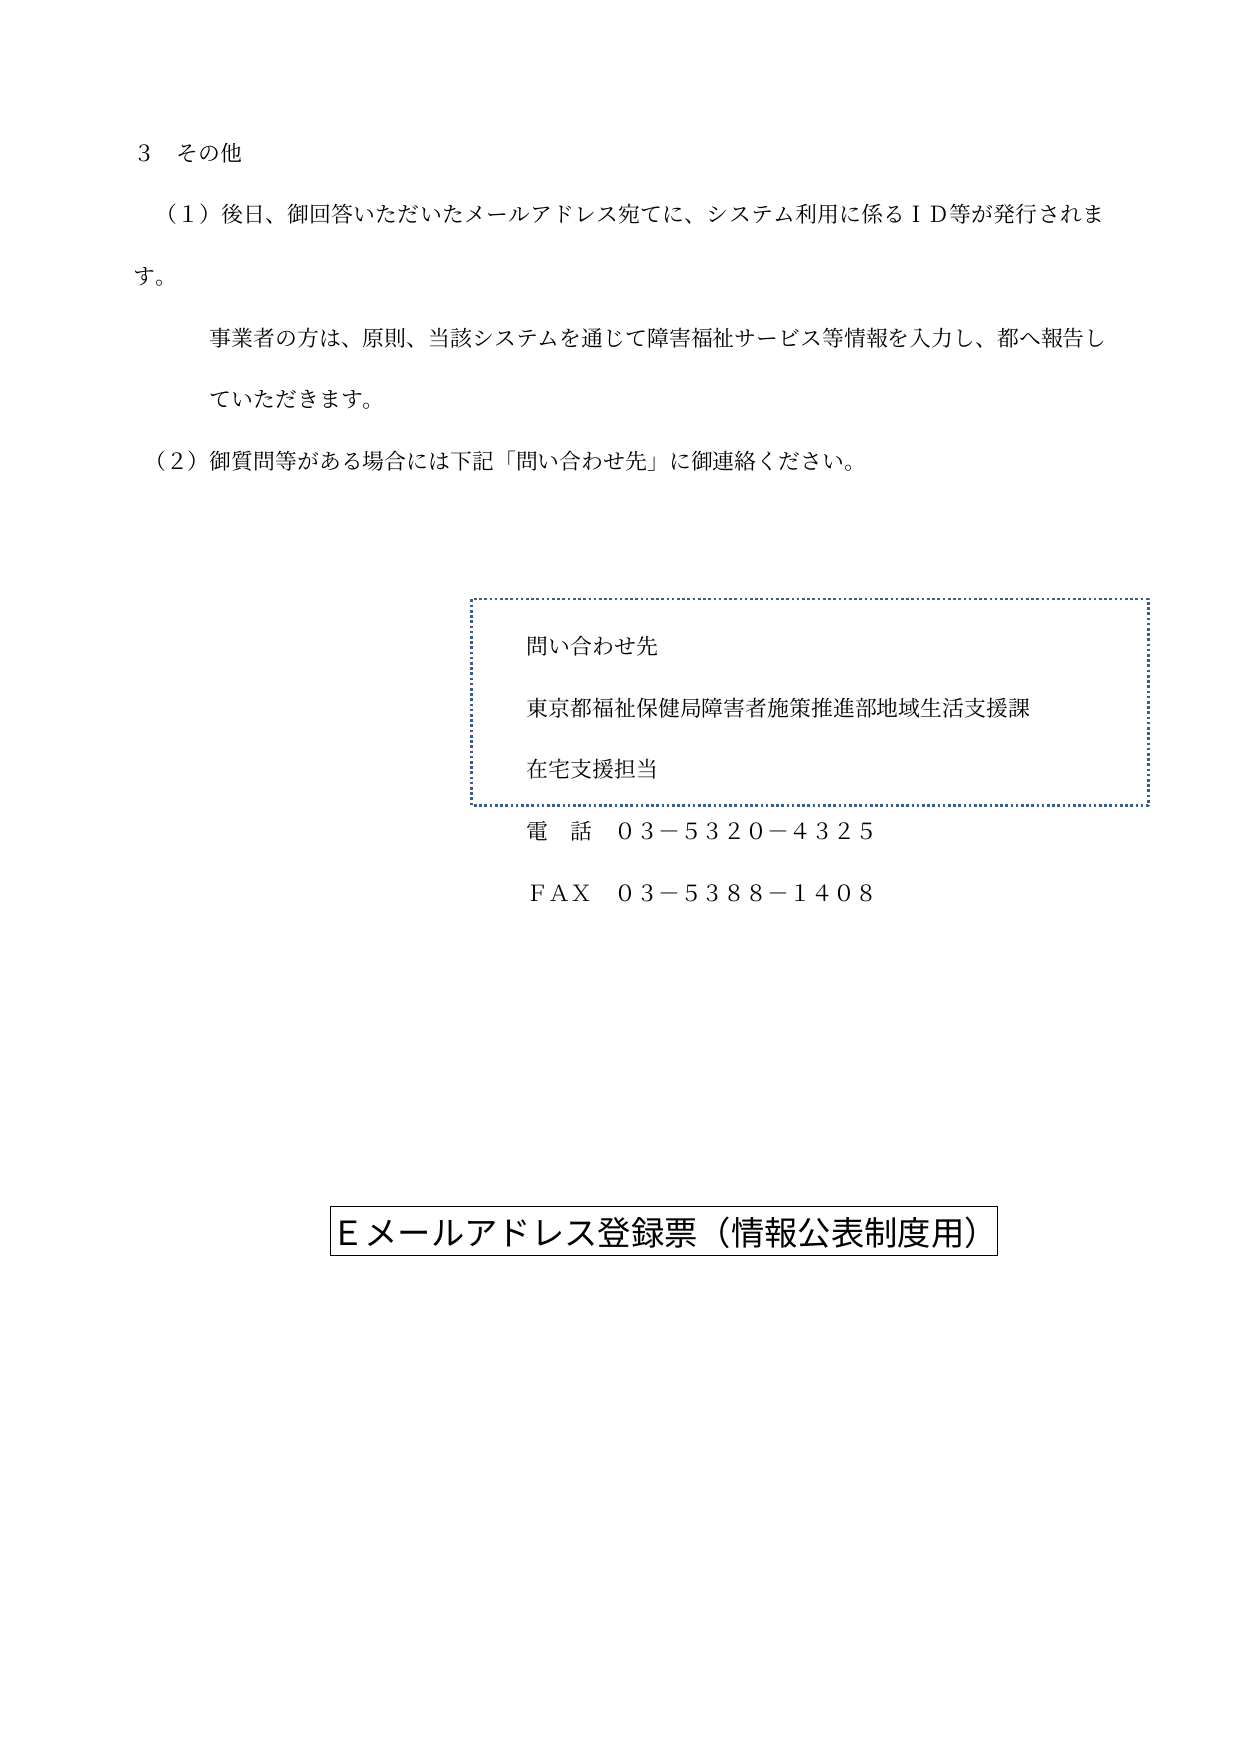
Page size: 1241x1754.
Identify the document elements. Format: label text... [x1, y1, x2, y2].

text 東京都福祉保健局障害者施策推進部地域生活支援課 [505, 676, 1107, 738]
text Ｅメールアドレス登録票（情報公表制度用） [133, 1200, 1107, 1262]
text ３ その他 [133, 121, 1107, 183]
text 問い合わせ先 [505, 614, 1107, 676]
text （２）御質問等がある場合には下記「問い合わせ先」に御連絡ください。 [133, 429, 1107, 491]
text 在宅支援担当 [505, 738, 1107, 799]
text ＦＡＸ ０３－５３８８－１４０８ [505, 861, 1107, 923]
text （１）後日、御回答いただいたメールアドレス宛てに、システム利用に係るＩＤ等が発行されます。 [133, 183, 1107, 306]
text 電 話 ０３－５３２０－４３２５ [505, 799, 1107, 861]
text 事業者の方は、原則、当該システムを通じて障害福祉サービス等情報を入力し、都へ報告していただきます。 [209, 306, 1107, 429]
